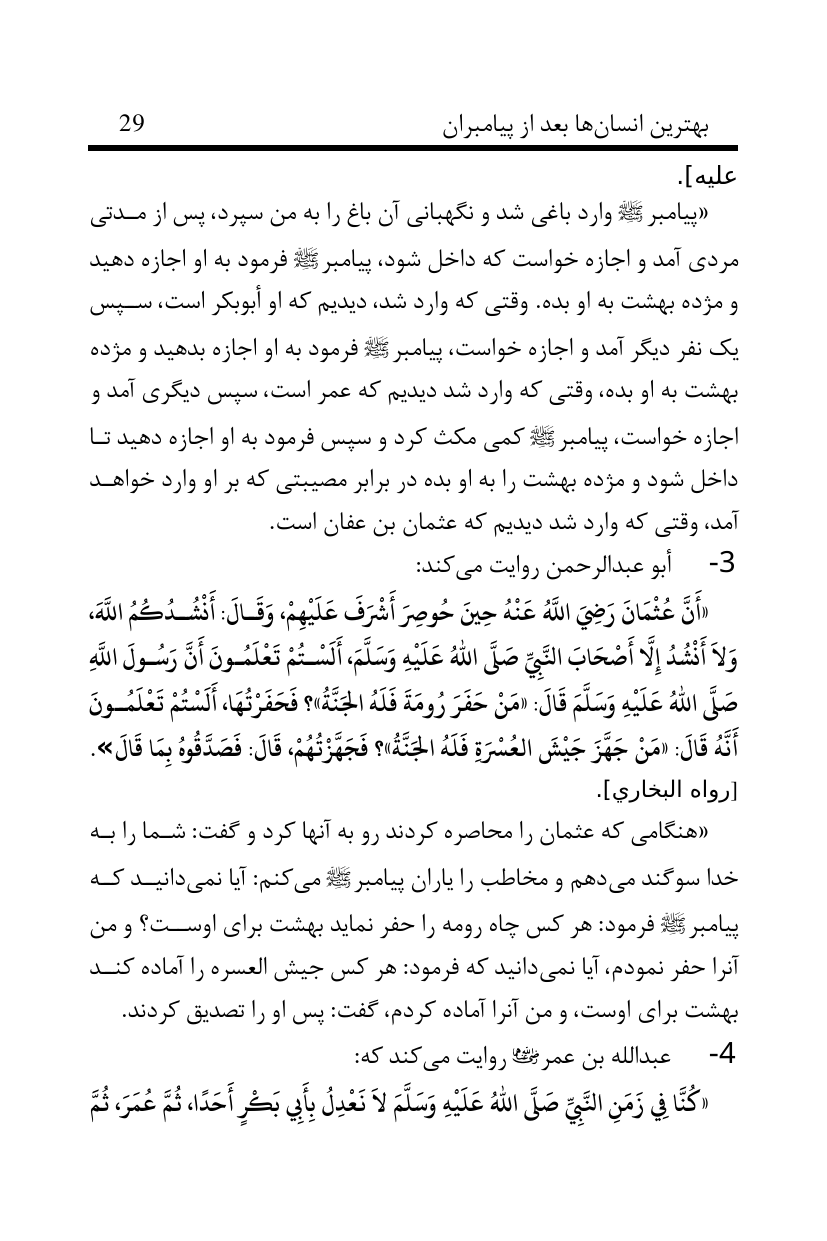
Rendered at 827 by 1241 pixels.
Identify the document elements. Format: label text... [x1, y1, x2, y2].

list أبو عبدالرحمن روايت می‌‌كند: [89, 547, 708, 589]
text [89, 161, 738, 191]
text «أَنَّ عُثْمَانَ رَضِيَ اللَّهُ عَنْهُ حِينَ حُوصِرَ أَشْرَفَ عَلَيْهِمْ، وَقَالَ: أَنْشُدُكُمُ اللَّهَ، وَلاَ أَنْشُدُ إِلَّا أَصْحَابَ النَّبِيِّ صَلَّى اللهُ عَلَيْهِ وَسَلَّمَ، أَلَسْتُمْ تَعْلَمُونَ أَنَّ رَسُولَ اللَّهِ صَلَّى اللهُ عَلَيْهِ وَسَلَّمَ قَالَ: «مَنْ حَفَرَ رُومَةَ فَلَهُ الجَنَّةُ»؟ فَحَفَرْتُهَا، أَلَسْتُمْ تَعْلَمُونَ أَنَّهُ قَالَ: «مَنْ جَهَّزَ جَيْشَ العُسْرَةِ فَلَهُ الجَنَّةُ»؟ فَجَهَّزْتُهُمْ، قَالَ: فَصَدَّقُوهُ بِمَا قَالَ». [رواه البخاري]. [89, 589, 738, 814]
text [89, 1081, 738, 1127]
text «هنگامی که عثمان را محاصره كردند رو به آنها کرد و گفت: شما را به خدا سوگند می‌‌دهم و مخاطب را یاران پیامبر ج مى‌كنم: آيا نمی‌‌دانيد كه پيامبر ج فرمود: هر كس چاه رومه را حفر نمايد بهشت برای‌‌ اوست؟ و من آنرا حفر نمودم، آيا نمی‌‌دانيد كه فرمود: هر كس جيش العسره را آماده كند بهشت برای‌‌ اوست، و من آنرا آماده كردم، گفت: پس او را تصديق كردند. [89, 814, 738, 1034]
text «پيامبر ج وارد باغی‌‌ شد و نگهبانی‌‌ آن باغ را به من سپرد، پس از مدتی مردی‌‌ آمد و اجازه خواست که داخل شود، پيامبر ج فرمود به او اجازه دهید و مژده بهشت به او بده. وقتی که وارد شد، دیدیم که او أبوبكر است، سپس یک نفر ديگر آمد و اجازه خواست، پيامبر ج فرمود به او اجازه بدهید و مژده بهشت به او بده، وقتی که وارد شد دیدیم که عمر است، سپس ديگری‌‌ آمد و اجازه خواست، پيامبر ج كمی‌‌ مكث كرد و سپس فرمود به او اجازه دهید تا داخل شود و مژده بهشت را به او بده در برابر مصيبتی‌‌ که بر او وارد خواهد آمد، وقتی که وارد شد دیدیم که عثمان بن عفان است. [89, 191, 738, 547]
list عبدالله بن عمر م روايت می‌‌كند كه: [89, 1034, 708, 1081]
